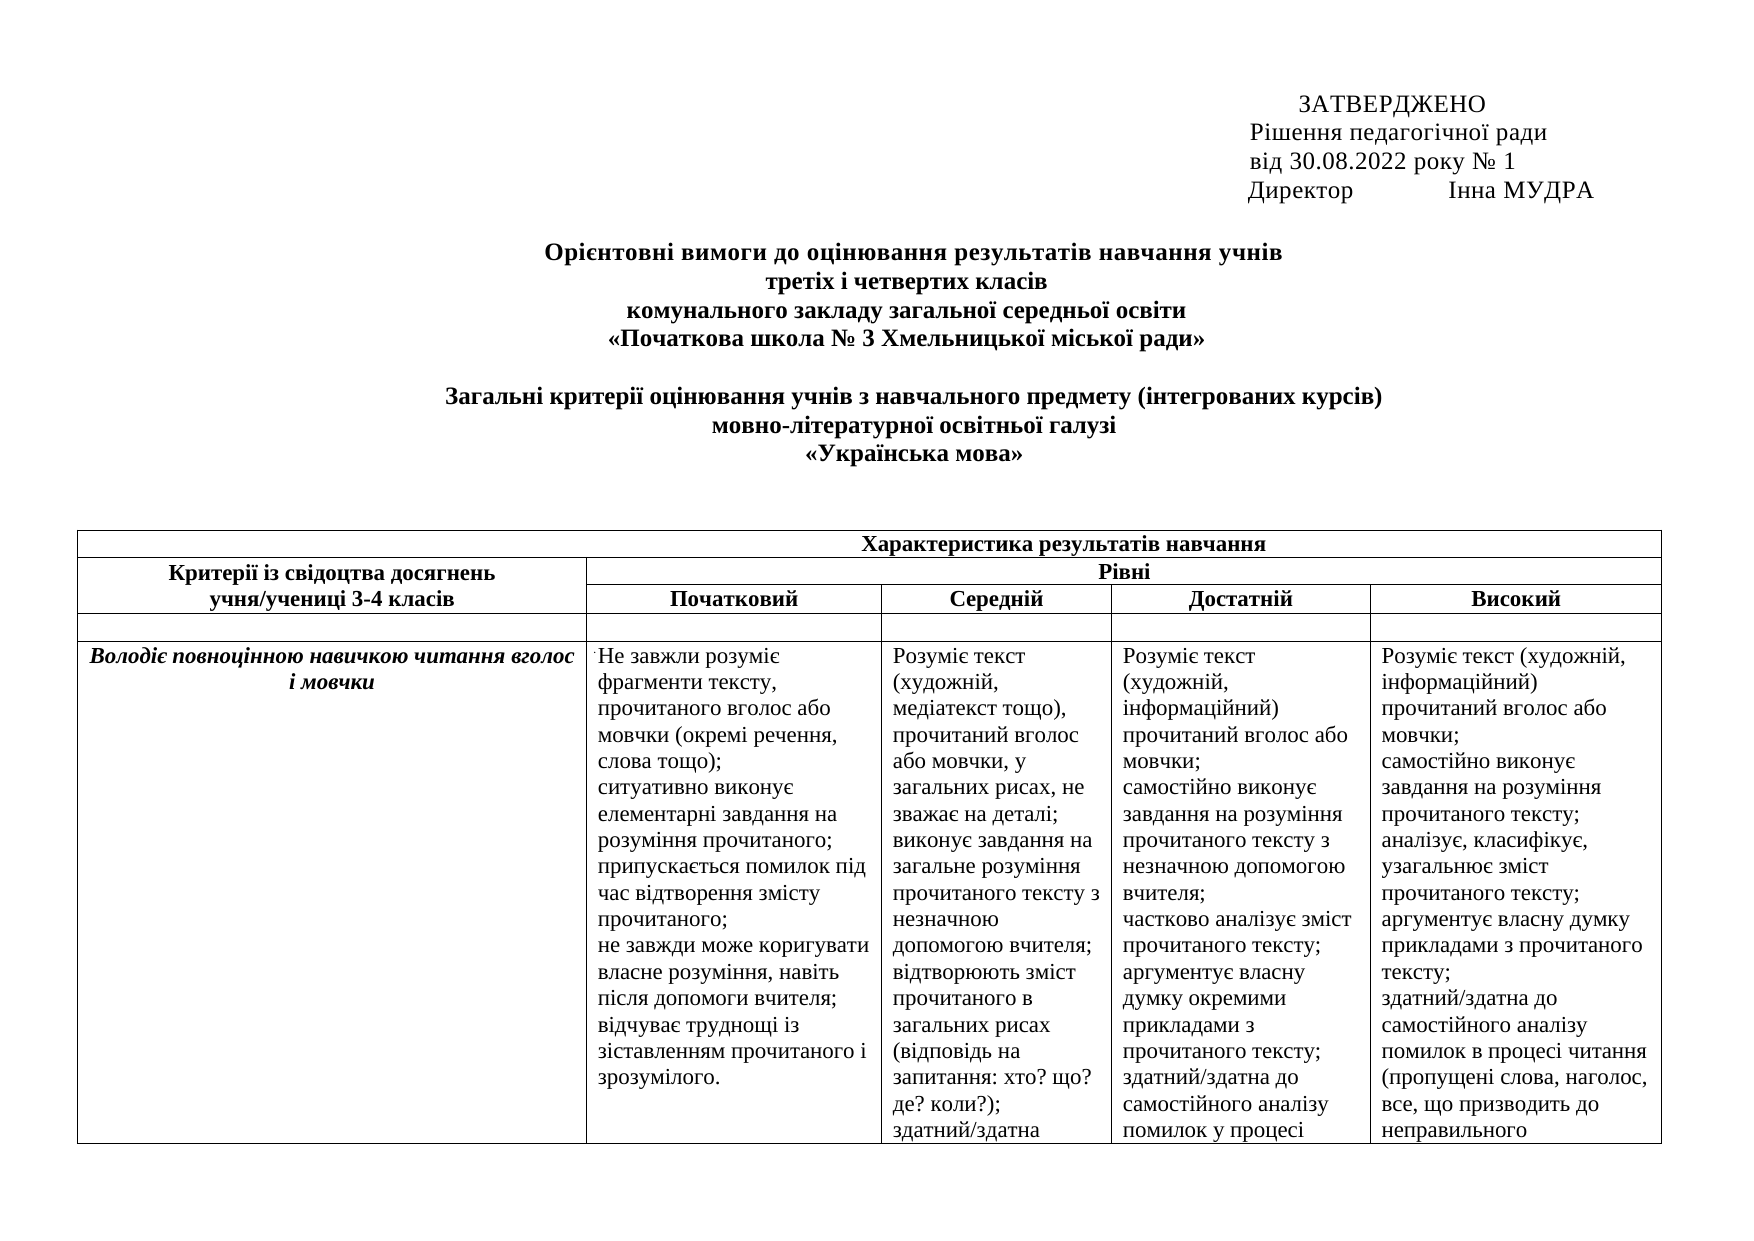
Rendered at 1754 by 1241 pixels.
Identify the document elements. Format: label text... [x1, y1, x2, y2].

table_cell [587, 614, 881, 641]
text мовно-літературної освітньої галузі [103, 410, 1665, 438]
text третіх і четвертих класів [89, 266, 1665, 295]
text «Початкова школа № 3 Хмельницької міської ради» [89, 323, 1665, 352]
table_cell Початковий [587, 585, 881, 613]
text від 30.08.2022 року № 1 [89, 146, 1665, 175]
table_cell Високий [1371, 585, 1661, 613]
table_cell Рівні [587, 558, 1661, 584]
text Рішення педагогічної ради [89, 117, 1665, 146]
text Загальні критерії оцінювання учнів з навчального предмету (інтегрованих курсів) [103, 381, 1665, 410]
text ЗАТВЕРДЖЕНО [930, 89, 1665, 117]
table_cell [587, 642, 881, 1142]
text комунального закладу загальної середньої освіти [89, 295, 1665, 323]
table_cell [1112, 614, 1370, 641]
text Орієнтовні вимоги до оцінювання результатів навчання учнів [103, 237, 1665, 266]
table_cell [78, 614, 586, 641]
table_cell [1371, 642, 1661, 1142]
table_cell [882, 614, 1111, 641]
table_cell Середній [882, 585, 1111, 613]
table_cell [882, 642, 1111, 1142]
table_cell Достатній [1112, 585, 1370, 613]
text Директор Інна МУДРА [930, 175, 1665, 204]
table_cell Критерії із свідоцтва досягнень учня/учениці 3-4 класів [78, 558, 586, 613]
text «Українська мова» [103, 438, 1665, 467]
table_header Характеристика результатів навчання [78, 531, 1661, 557]
table_cell [1371, 614, 1661, 641]
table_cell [1112, 642, 1370, 1142]
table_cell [78, 642, 586, 1142]
